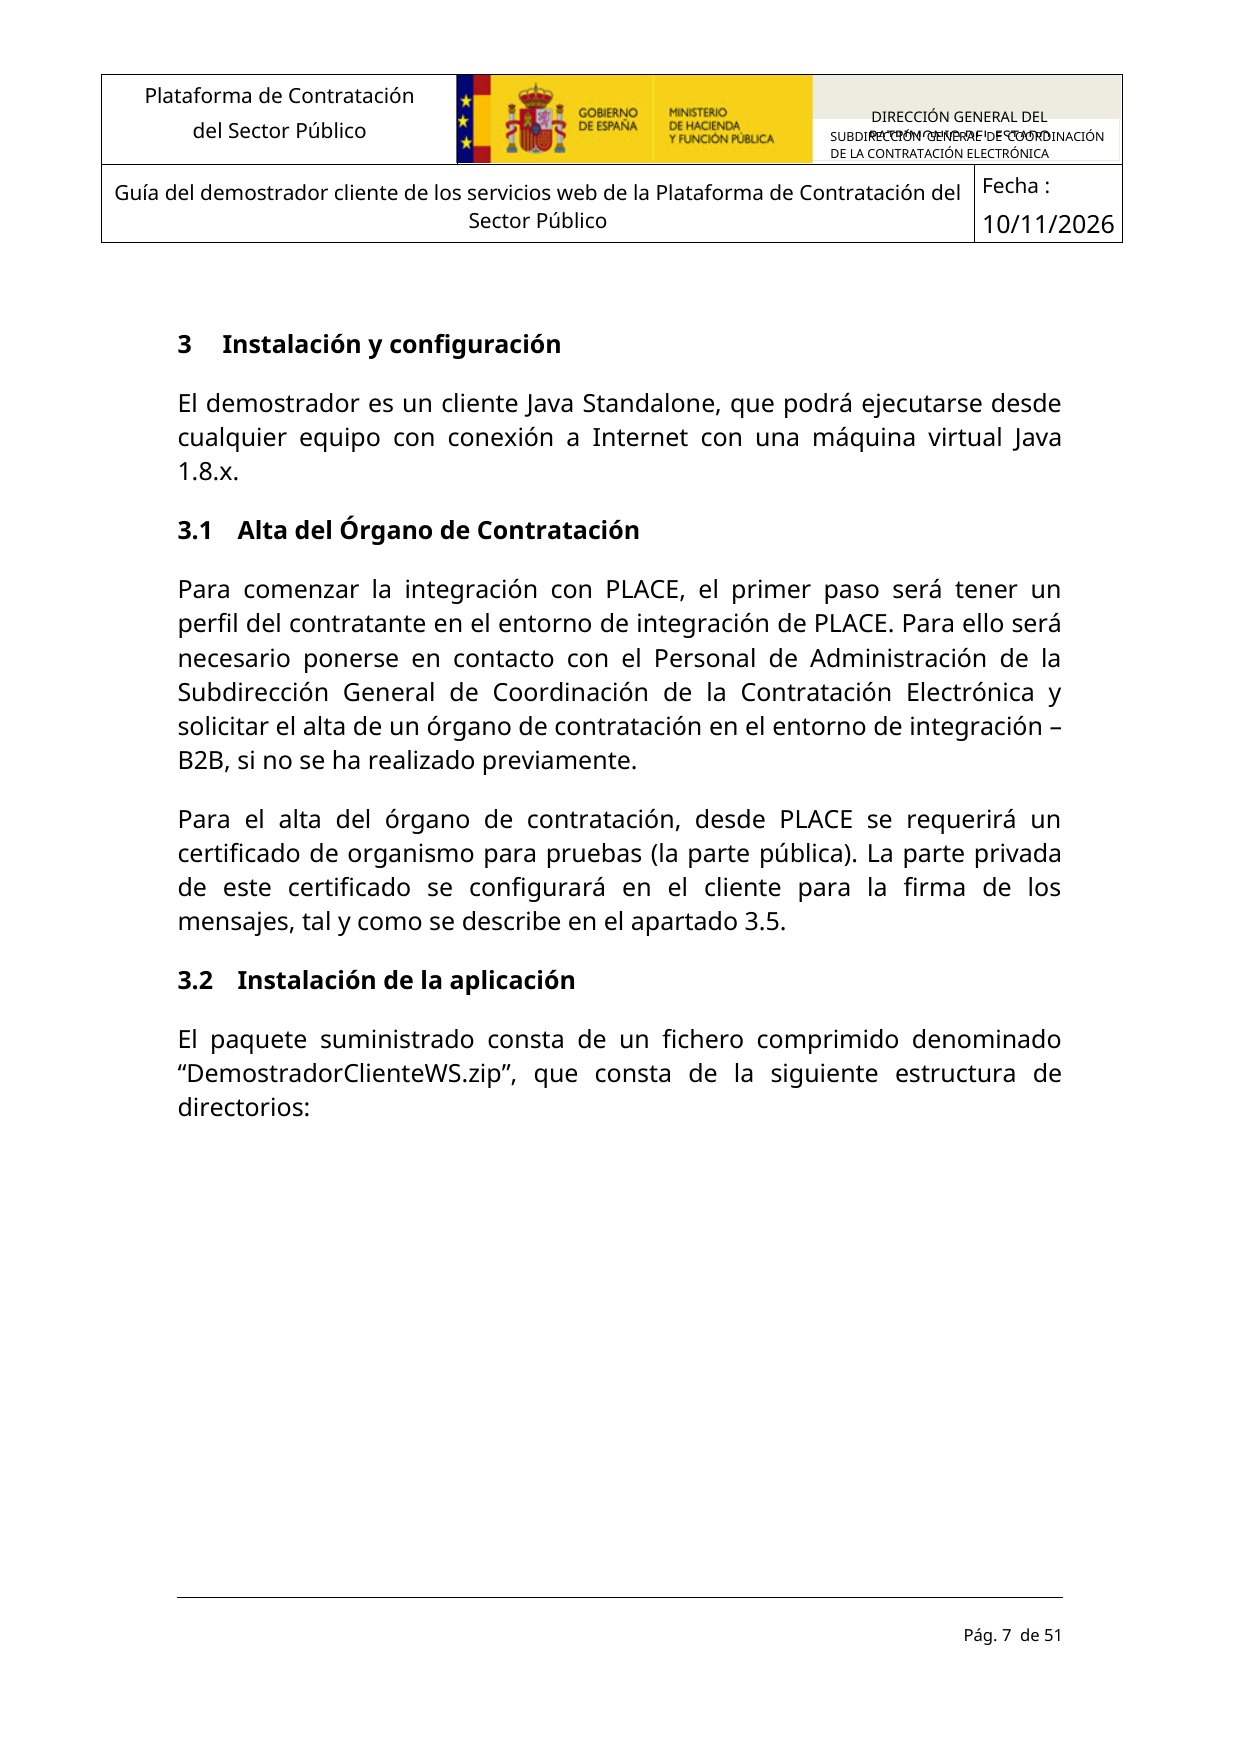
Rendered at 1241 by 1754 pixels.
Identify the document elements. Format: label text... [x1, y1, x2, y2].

text El demostrador es un cliente Java Standalone, que podrá ejecutarse desde cualquier equipo con conexión a Internet con una máquina virtual Java 1.8.x. [177, 386, 1063, 488]
text El paquete suministrado consta de un fichero comprimido denominado “DemostradorClienteWS.zip”, que consta de la siguiente estructura de directorios: [177, 1022, 1063, 1124]
subtitle Alta del Órgano de Contratación [177, 513, 1063, 547]
picture [458, 75, 813, 163]
text Para el alta del órgano de contratación, desde PLACE se requerirá un certificado de organismo para pruebas (la parte pública). La parte privada de este certificado se configurará en el cliente para la firma de los mensajes, tal y como se describe en el apartado 3.5. [177, 801, 1063, 938]
text Para comenzar la integración con PLACE, el primer paso será tener un perfil del contratante en el entorno de integración de PLACE. Para ello será necesario ponerse en contacto con el Personal de Administración de la Subdirección General de Coordinación de la Contratación Electrónica y solicitar el alta de un órgano de contratación en el entorno de integración – B2B, si no se ha realizado previamente. [177, 572, 1063, 776]
subtitle Instalación y configuración [177, 327, 1063, 361]
subtitle Instalación de la aplicación [177, 963, 1063, 997]
